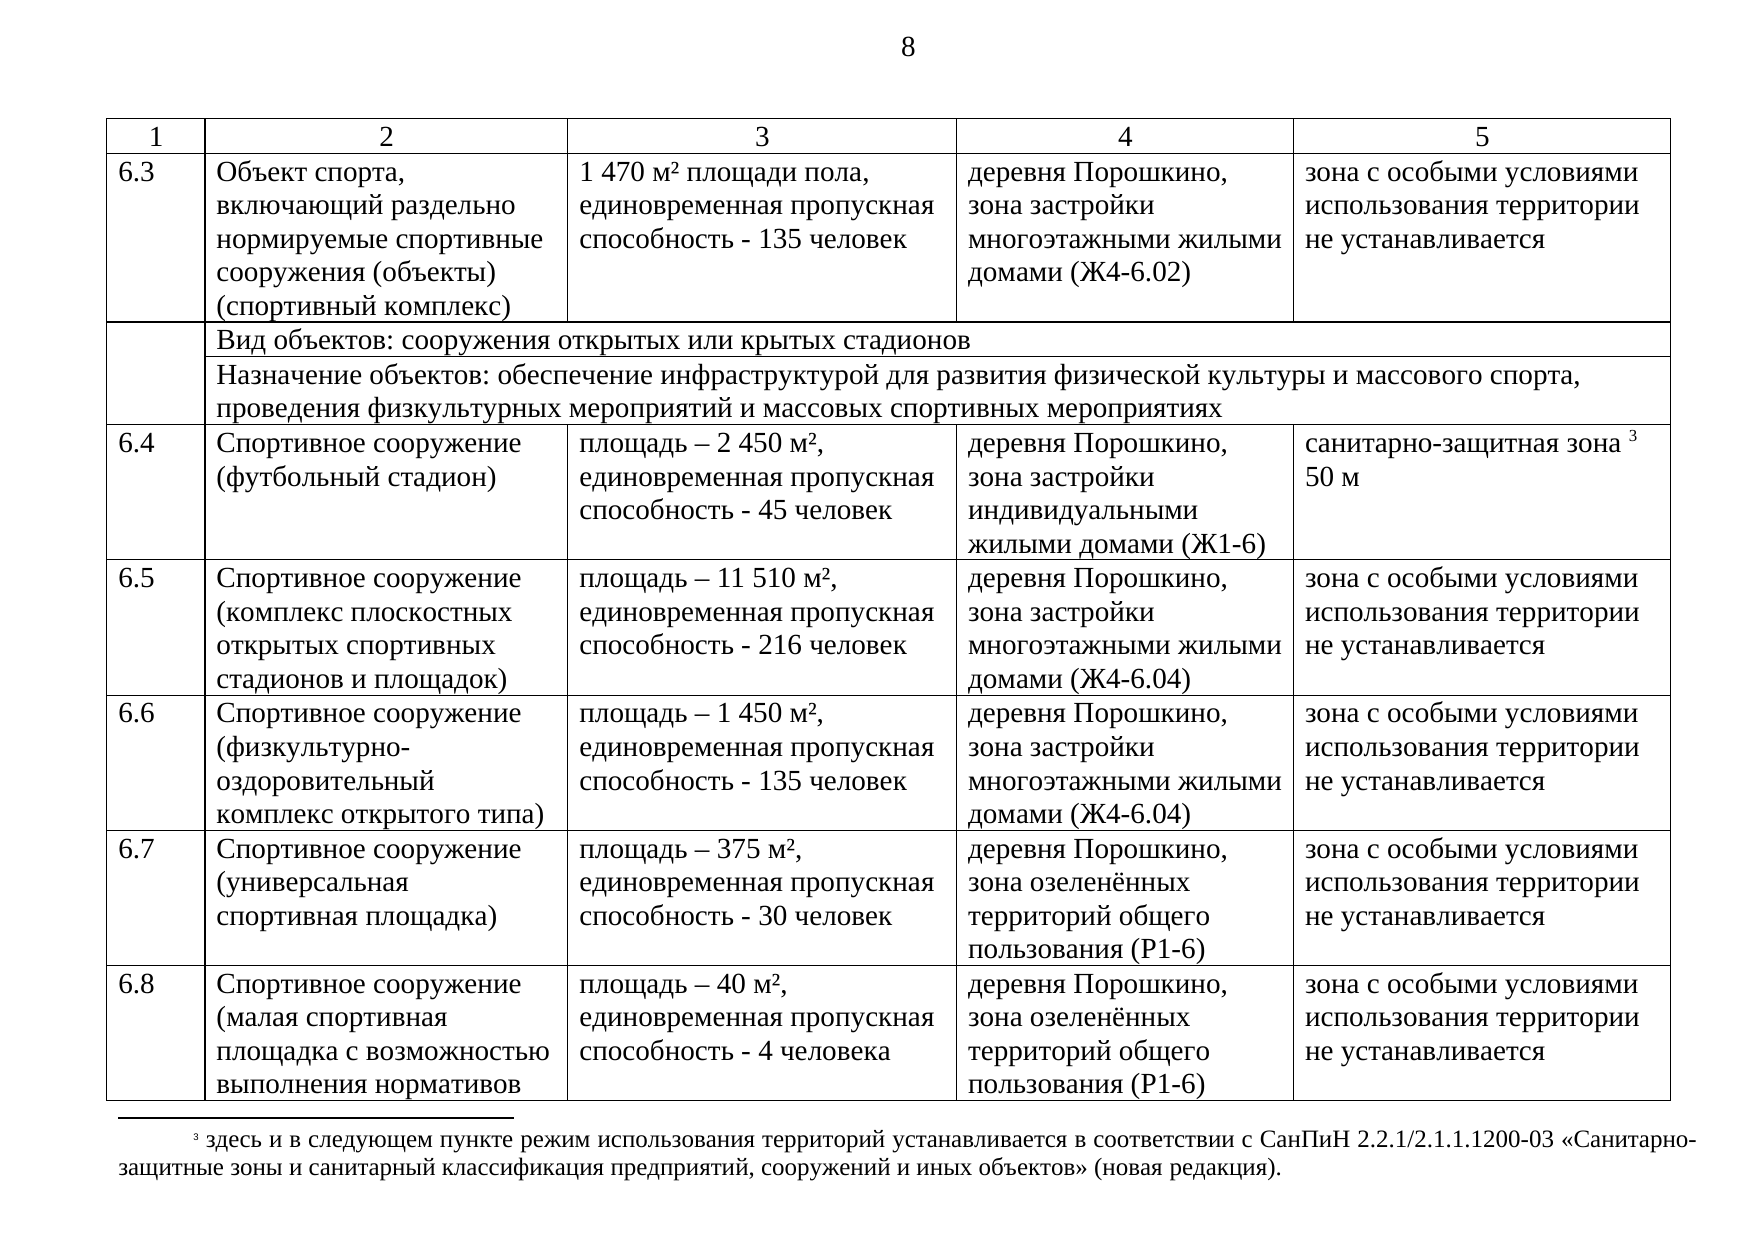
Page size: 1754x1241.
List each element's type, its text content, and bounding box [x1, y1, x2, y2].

table_header 2 [206, 119, 567, 153]
table_cell деревня Порошкино, зона озеленённых территорий общего пользования (Р1-6) [957, 831, 1293, 965]
table_cell Спортивное сооружение (футбольный стадион) [206, 425, 567, 559]
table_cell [568, 966, 956, 1100]
table_cell 1 470 м² площади пола, единовременная пропускная способность - 135 человек [568, 154, 956, 321]
table_cell Вид объектов: сооружения открытых или крытых стадионов [206, 323, 1670, 356]
table_cell 6.8 [107, 966, 204, 1100]
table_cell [206, 966, 567, 1100]
table_cell 6.5 [107, 560, 204, 694]
table_cell зона с особыми условиями использования территории не устанавливается [1294, 696, 1670, 830]
table_cell Спортивное сооружение (универсальная спортивная площадка) [206, 831, 567, 965]
table_cell зона с особыми условиями использования территории не устанавливается [1294, 560, 1670, 694]
table_cell деревня Порошкино, зона застройки многоэтажными жилыми домами (Ж4-6.04) [957, 560, 1293, 694]
table_cell деревня Порошкино, зона застройки многоэтажными жилыми домами (Ж4-6.02) [957, 154, 1293, 321]
table_header 1 [107, 119, 204, 153]
table_cell 6.4 [107, 425, 204, 559]
table_header 4 [957, 119, 1293, 153]
table_cell площадь – 11 510 м², единовременная пропускная способность - 216 человек [568, 560, 956, 694]
table_header 3 [568, 119, 956, 153]
table_cell площадь – 2 450 м², единовременная пропускная способность - 45 человек [568, 425, 956, 559]
table_cell Назначение объектов: обеспечение инфраструктурой для развития физической культуры и массового спорта, проведения физкультурных мероприятий и массовых спортивных мероприятиях [206, 357, 1670, 424]
table_cell деревня Порошкино, зона застройки индивидуальными жилыми домами (Ж1-6) [957, 425, 1293, 559]
table_cell санитарно-защитная зона 50 м [1294, 425, 1670, 559]
table_cell [107, 323, 204, 424]
table_cell площадь – 1 450 м², единовременная пропускная способность - 135 человек [568, 696, 956, 830]
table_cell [1294, 154, 1670, 321]
table_cell Объект спорта, включающий раздельно нормируемые спортивные сооружения (объекты) (спортивный комплекс) [206, 154, 567, 321]
table_cell зона с особыми условиями использования территории не устанавливается [1294, 831, 1670, 965]
table_cell 6.3 [107, 154, 204, 321]
table_cell 6.6 [107, 696, 204, 830]
table_cell деревня Порошкино, зона застройки многоэтажными жилыми домами (Ж4-6.04) [957, 696, 1293, 830]
table_header 5 [1294, 119, 1670, 153]
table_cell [1294, 966, 1670, 1100]
table_cell 6.7 [107, 831, 204, 965]
table_cell Спортивное сооружение (физкультурно-оздоровительный комплекс открытого типа) [206, 696, 567, 830]
table_cell площадь – 375 м², единовременная пропускная способность - 30 человек [568, 831, 956, 965]
table_cell Спортивное сооружение (комплекс плоскостных открытых спортивных стадионов и площадок) [206, 560, 567, 694]
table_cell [957, 966, 1293, 1100]
